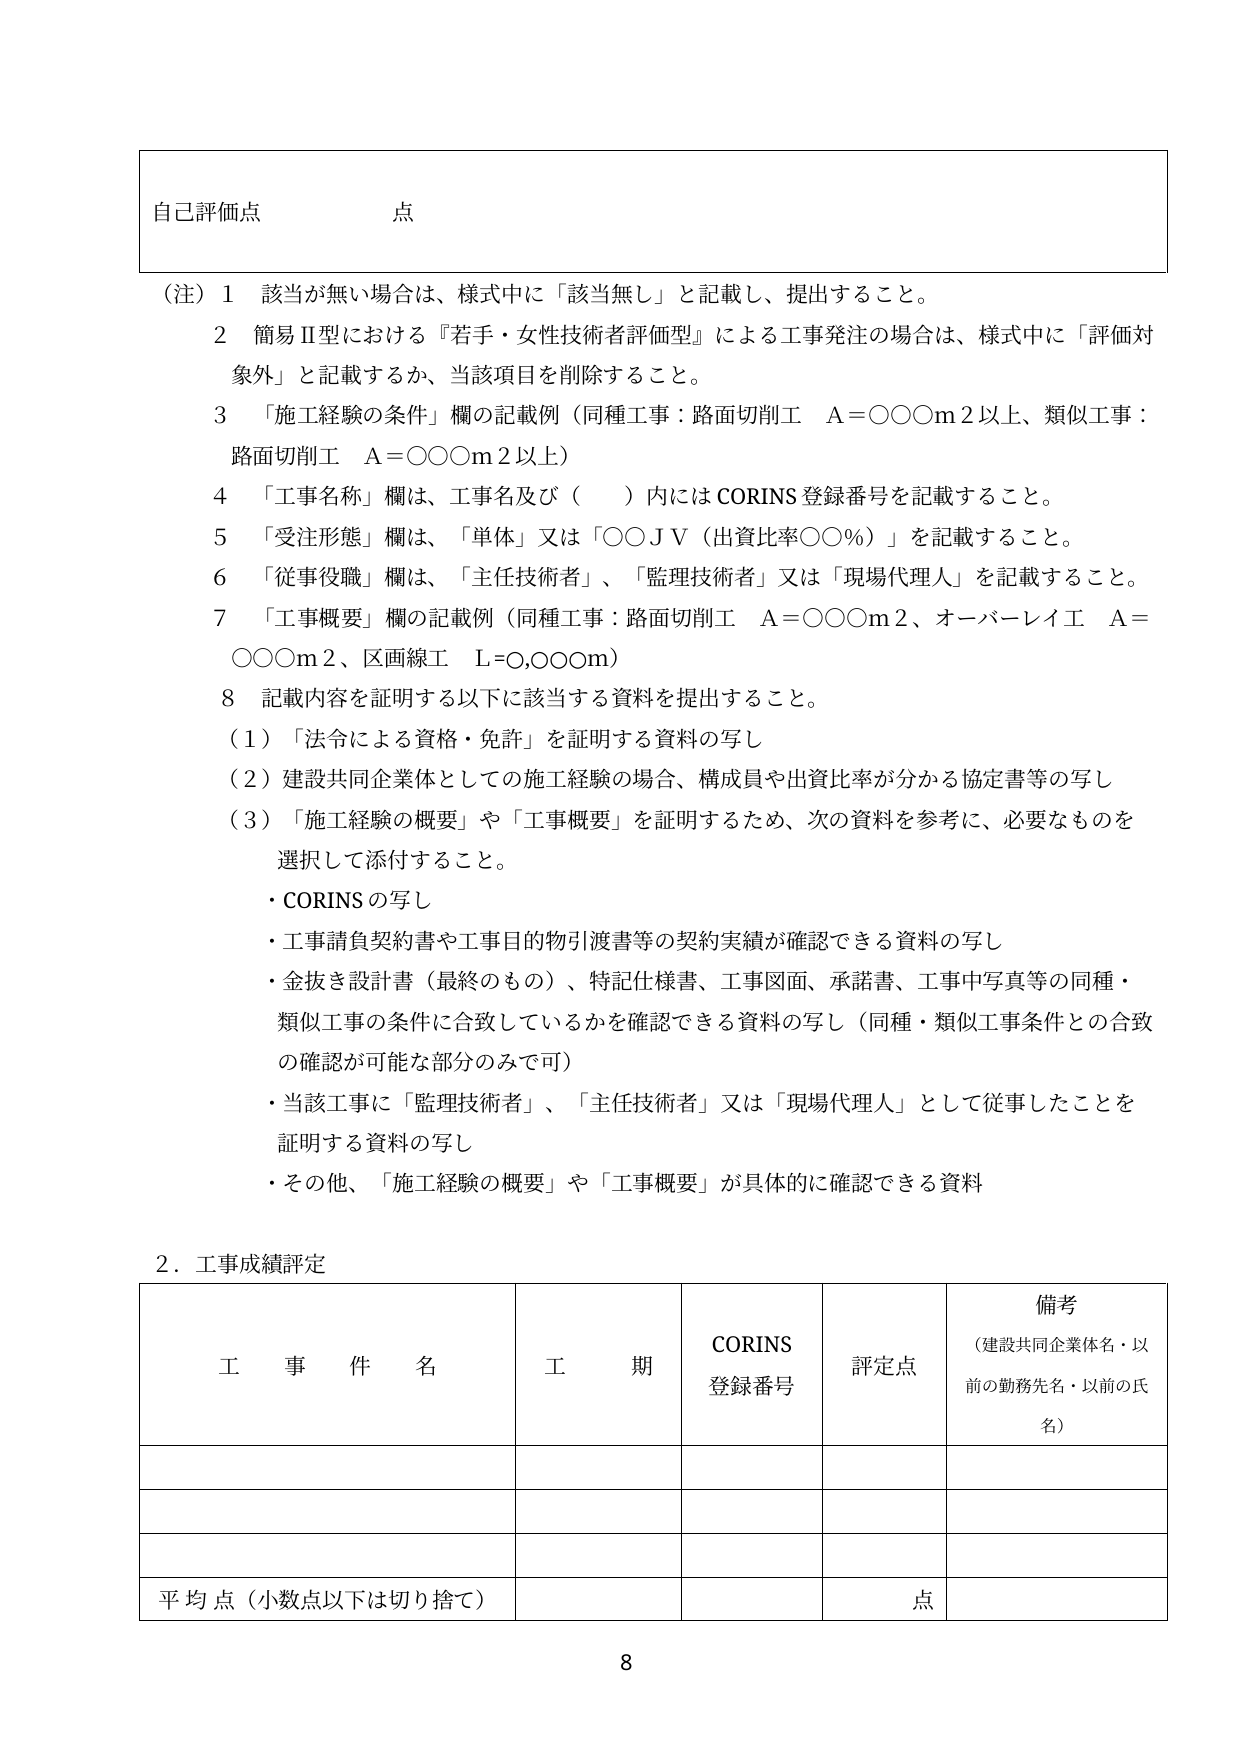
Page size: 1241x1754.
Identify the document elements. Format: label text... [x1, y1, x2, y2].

table_cell ２．工事成績評定 [140, 1203, 1166, 1283]
table_cell [823, 1490, 946, 1533]
table_cell [947, 1534, 1167, 1577]
table_cell （注）１ 該当が無い場合は、様式中に「該当無し」と記載し、提出すること。 ２ 簡易Ⅱ型における『若手・女性技術者評価型』による工事発注の場合は、様式中に「評価対象外」と記載するか、当該項目を削除すること。 ３ 「施工経験の条件」欄の記載例（同種工事：路面切削工 Ａ＝○○○ｍ２以上、類似工事：路面切削工 Ａ＝○○○ｍ２以上） ４ 「工事名称」欄は、工事名及び（ ）内にはCORINS登録番号を記載すること。 ５ 「受注形態」欄は、「単体」又は「○○ＪＶ（出資比率○○％）」を記載すること。 ６ 「従事役職」欄は、「主任技術者」、「監理技術者」又は「現場代理人」を記載すること。 ７ 「工事概要」欄の記載例（同種工事：路面切削工 Ａ＝○○○ｍ２、オーバーレイ工 Ａ＝○○○ｍ２、区画線工 Ｌ=○,○○○ｍ） ８ 記載内容を証明する以下に該当する資料を提出すること。 （１）「法令による資格・免許」を証明する資料の写し （２）建設共同企業体としての施工経験の場合、構成員や出資比率が分かる協定書等の写し （３）「施工経験の概要」や「工事概要」を証明するため、次の資料を参考に、必要なものを選択して添付すること。 ・CORINSの写し ・工事請負契約書や工事目的物引渡書等の契約実績が確認できる資料の写し ・金抜き設計書（最終のもの）、特記仕様書、工事図面、承諾書、工事中写真等の同種・類似工事の条件に合致しているかを確認できる資料の写し（同種・類似工事条件との合致の確認が可能な部分のみで可） ・当該工事に「監理技術者」、「主任技術者」又は「現場代理人」として従事したことを証明する資料の写し ・その他、「施工経験の概要」や「工事概要」が具体的に確認できる資料 [140, 273, 1166, 1203]
table_cell 工 事 件 名 [140, 1284, 515, 1445]
table_cell 評定点 [823, 1284, 946, 1445]
table_cell [516, 1490, 681, 1533]
table_cell [682, 1578, 822, 1620]
table_cell 平 均 点（小数点以下は切り捨て） [140, 1578, 515, 1620]
table_cell [140, 1490, 515, 1533]
table_cell CORINS 登録番号 [682, 1284, 822, 1445]
table_cell [947, 1578, 1167, 1620]
table_cell 点 [823, 1578, 946, 1620]
table_cell [140, 1446, 515, 1489]
table_cell [516, 1446, 681, 1489]
table_cell 備考 （建設共同企業体名・以前の勤務先名・以前の氏名） [947, 1283, 1167, 1445]
table_cell [947, 1490, 1167, 1533]
table_cell [516, 1578, 681, 1620]
table_cell [947, 1446, 1167, 1489]
table_cell [682, 1446, 822, 1489]
table_cell [823, 1534, 946, 1577]
table_cell 工 期 [516, 1284, 681, 1445]
table_cell [823, 1446, 946, 1489]
table_cell [140, 1534, 515, 1577]
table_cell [140, 151, 1167, 272]
table_cell [516, 1534, 681, 1577]
table_cell [682, 1534, 822, 1577]
table_cell [682, 1490, 822, 1533]
